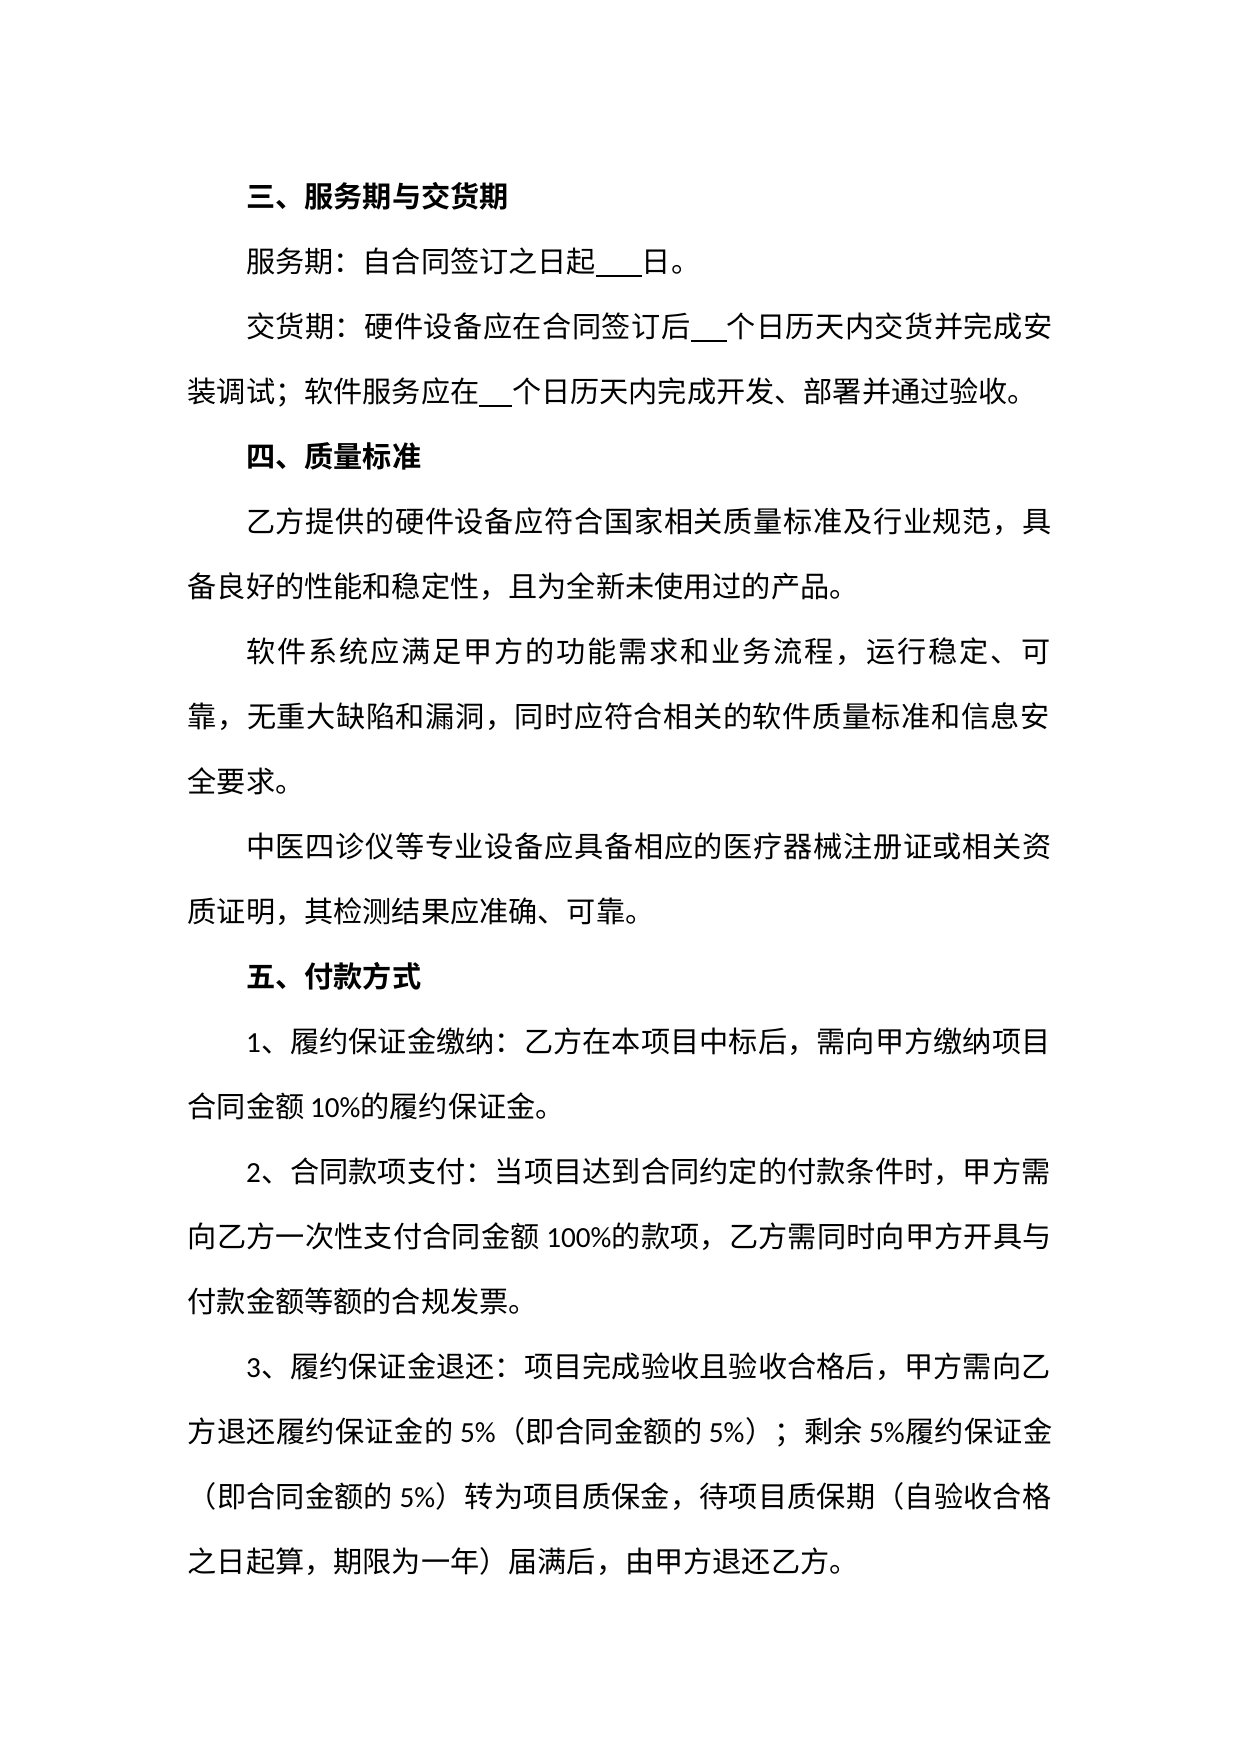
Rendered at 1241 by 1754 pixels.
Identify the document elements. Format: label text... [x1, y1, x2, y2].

text 五、付款方式 [187, 942, 1053, 1007]
text 四、质量标准 [187, 422, 1053, 487]
text 乙方提供的硬件设备应符合国家相关质量标准及行业规范，具备良好的性能和稳定性，且为全新未使用过的产品。 [187, 487, 1053, 617]
text 交货期：硬件设备应在合同签订后 个日历天内交货并完成安装调试；软件服务应在 个日历天内完成开发、部署并通过验收。 [187, 292, 1053, 422]
text 3、履约保证金退还：项目完成验收且验收合格后，甲方需向乙方退还履约保证金的5%（即合同金额的5%）；剩余5%履约保证金（即合同金额的5%）转为项目质保金，待项目质保期（自验收合格之日起算，期限为一年）届满后，由甲方退还乙方。 [187, 1332, 1053, 1592]
text 1、履约保证金缴纳：乙方在本项目中标后，需向甲方缴纳项目合同金额10%的履约保证金。 [187, 1007, 1053, 1137]
text 软件系统应满足甲方的功能需求和业务流程，运行稳定、可靠，无重大缺陷和漏洞，同时应符合相关的软件质量标准和信息安全要求。 [187, 617, 1053, 812]
text 三、服务期与交货期 [187, 162, 1053, 227]
text 服务期：自合同签订之日起 日。 [187, 227, 1053, 292]
text 2、合同款项支付：当项目达到合同约定的付款条件时，甲方需向乙方一次性支付合同金额100%的款项，乙方需同时向甲方开具与付款金额等额的合规发票。 [187, 1137, 1053, 1332]
text 中医四诊仪等专业设备应具备相应的医疗器械注册证或相关资质证明，其检测结果应准确、可靠。 [187, 812, 1053, 942]
